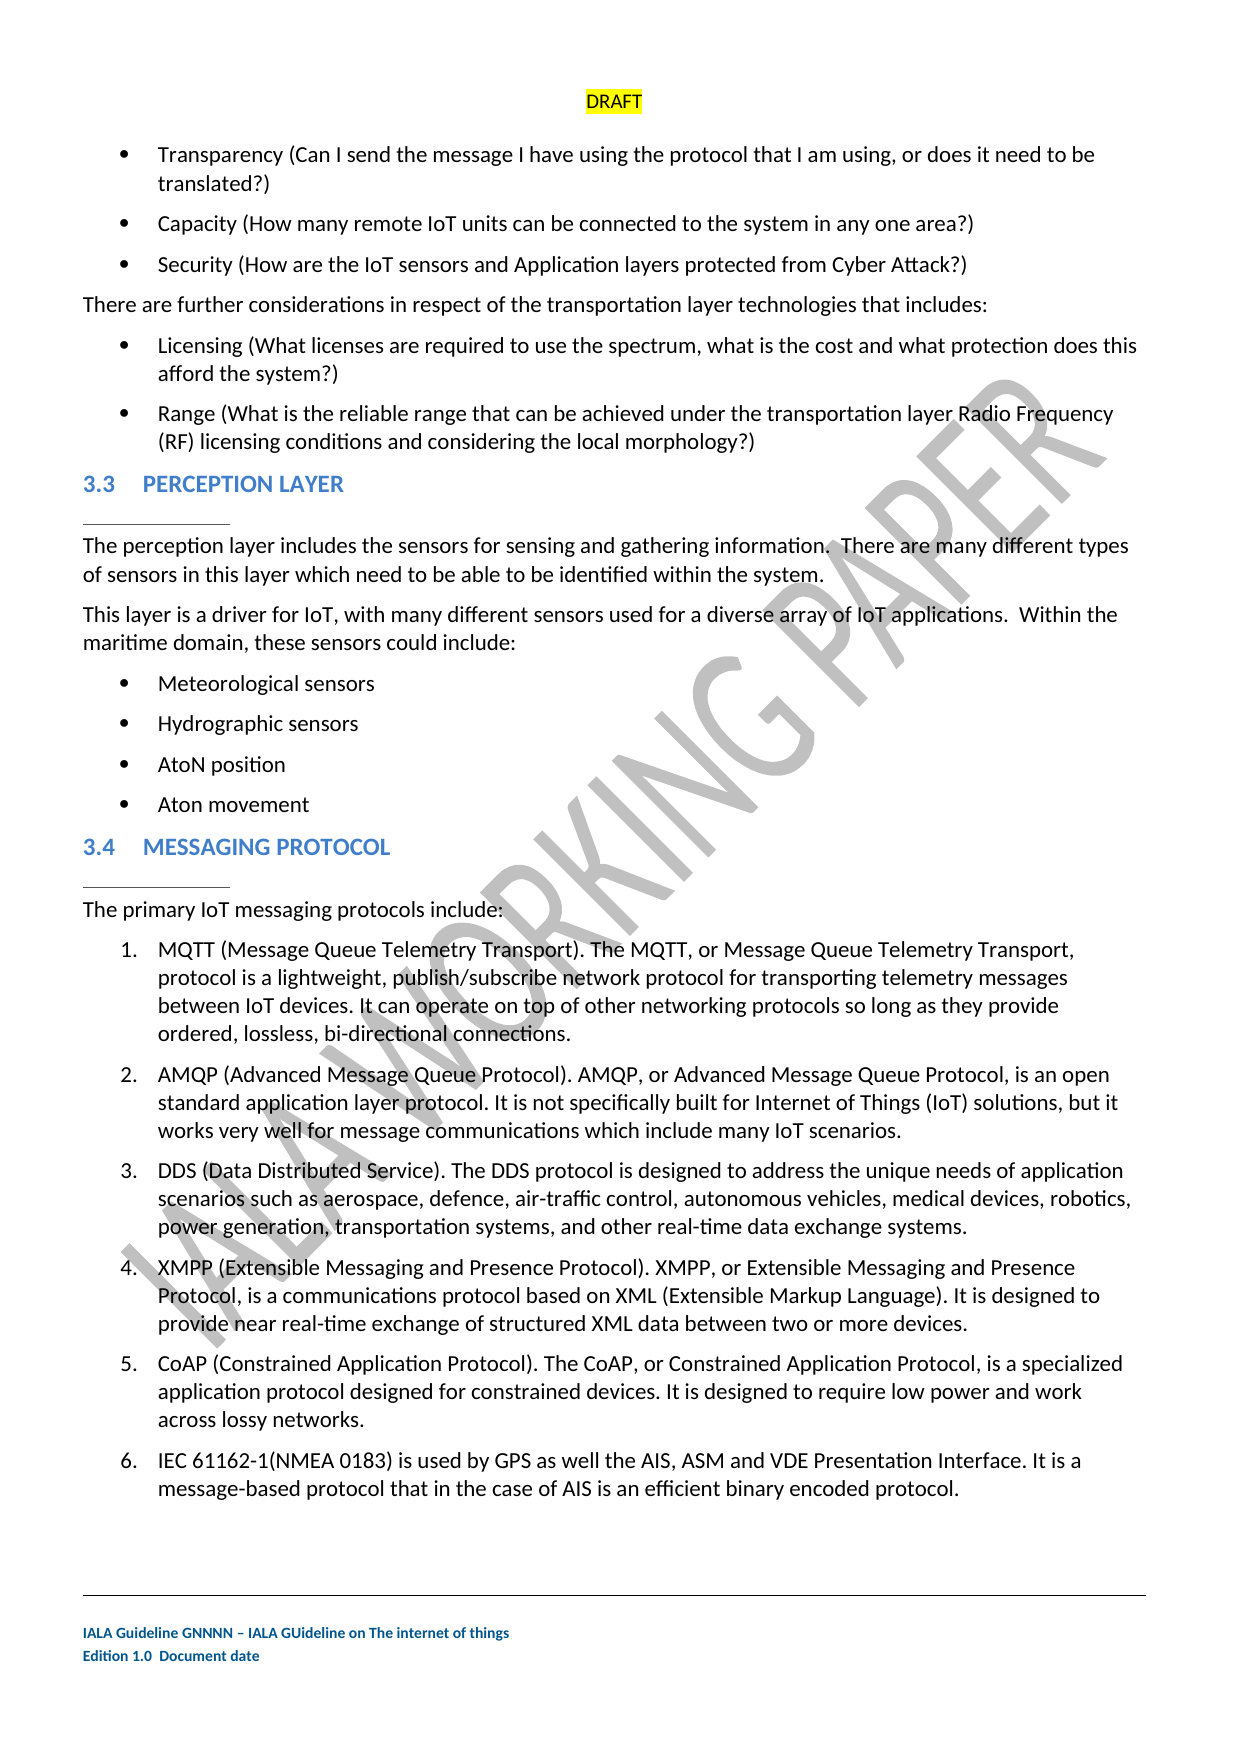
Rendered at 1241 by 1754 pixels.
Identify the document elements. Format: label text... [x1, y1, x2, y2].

text The primary IoT messaging protocols include: [83, 895, 1146, 923]
subtitle Messaging Protocol [83, 831, 1146, 861]
subtitle Perception Layer [83, 468, 1146, 498]
list IEC 61162-1(NMEA 0183) is used by GPS as well the AIS, ASM and VDE Presentation Interface. It is a message-based protocol that in the case of AIS is an efficient binary encoded protocol. [120, 1446, 1146, 1502]
list MQTT (Message Queue Telemetry Transport). The MQTT, or Message Queue Telemetry Transport, protocol is a lightweight, publish/subscribe network protocol for transporting telemetry messages between IoT devices. It can operate on top of other networking protocols so long as they provide ordered, lossless, bi-directional connections. [120, 935, 1146, 1047]
list Meteorological sensors [120, 669, 1146, 697]
list Aton movement [120, 790, 1146, 818]
list Capacity (How many remote IoT units can be connected to the system in any one area?) [120, 209, 1146, 237]
list Transparency (Can I send the message I have using the protocol that I am using, or does it need to be translated?) [120, 141, 1146, 197]
list DDS (Data Distributed Service). The DDS protocol is designed to address the unique needs of application scenarios such as aerospace, defence, air-traffic control, autonomous vehicles, medical devices, robotics, power generation, transportation systems, and other real-time data exchange systems. [120, 1156, 1146, 1240]
list CoAP (Constrained Application Protocol). The CoAP, or Constrained Application Protocol, is a specialized application protocol designed for constrained devices. It is designed to require low power and work across lossy networks. [120, 1349, 1146, 1433]
list AMQP (Advanced Message Queue Protocol). AMQP, or Advanced Message Queue Protocol, is an open standard application layer protocol. It is not specifically built for Internet of Things (IoT) solutions, but it works very well for message communications which include many IoT scenarios. [120, 1060, 1146, 1144]
text This layer is a driver for IoT, with many different sensors used for a diverse array of IoT applications. Within the maritime domain, these sensors could include: [83, 600, 1146, 656]
list Range (What is the reliable range that can be achieved under the transportation layer Radio Frequency (RF) licensing conditions and considering the local morphology?) [120, 399, 1146, 455]
list XMPP (Extensible Messaging and Presence Protocol). XMPP, or Extensible Messaging and Presence Protocol, is a communications protocol based on XML (Extensible Markup Language). It is designed to provide near real-time exchange of structured XML data between two or more devices. [120, 1253, 1146, 1337]
list AtoN position [120, 750, 1146, 778]
text There are further considerations in respect of the transportation layer technologies that includes: [83, 290, 1146, 318]
list Security (How are the IoT sensors and Application layers protected from Cyber Attack?) [120, 250, 1146, 278]
text The perception layer includes the sensors for sensing and gathering information. There are many different types of sensors in this layer which need to be able to be identified within the system. [83, 532, 1146, 588]
list Licensing (What licenses are required to use the spectrum, what is the cost and what protection does this afford the system?) [120, 331, 1146, 387]
list Hydrographic sensors [120, 709, 1146, 737]
